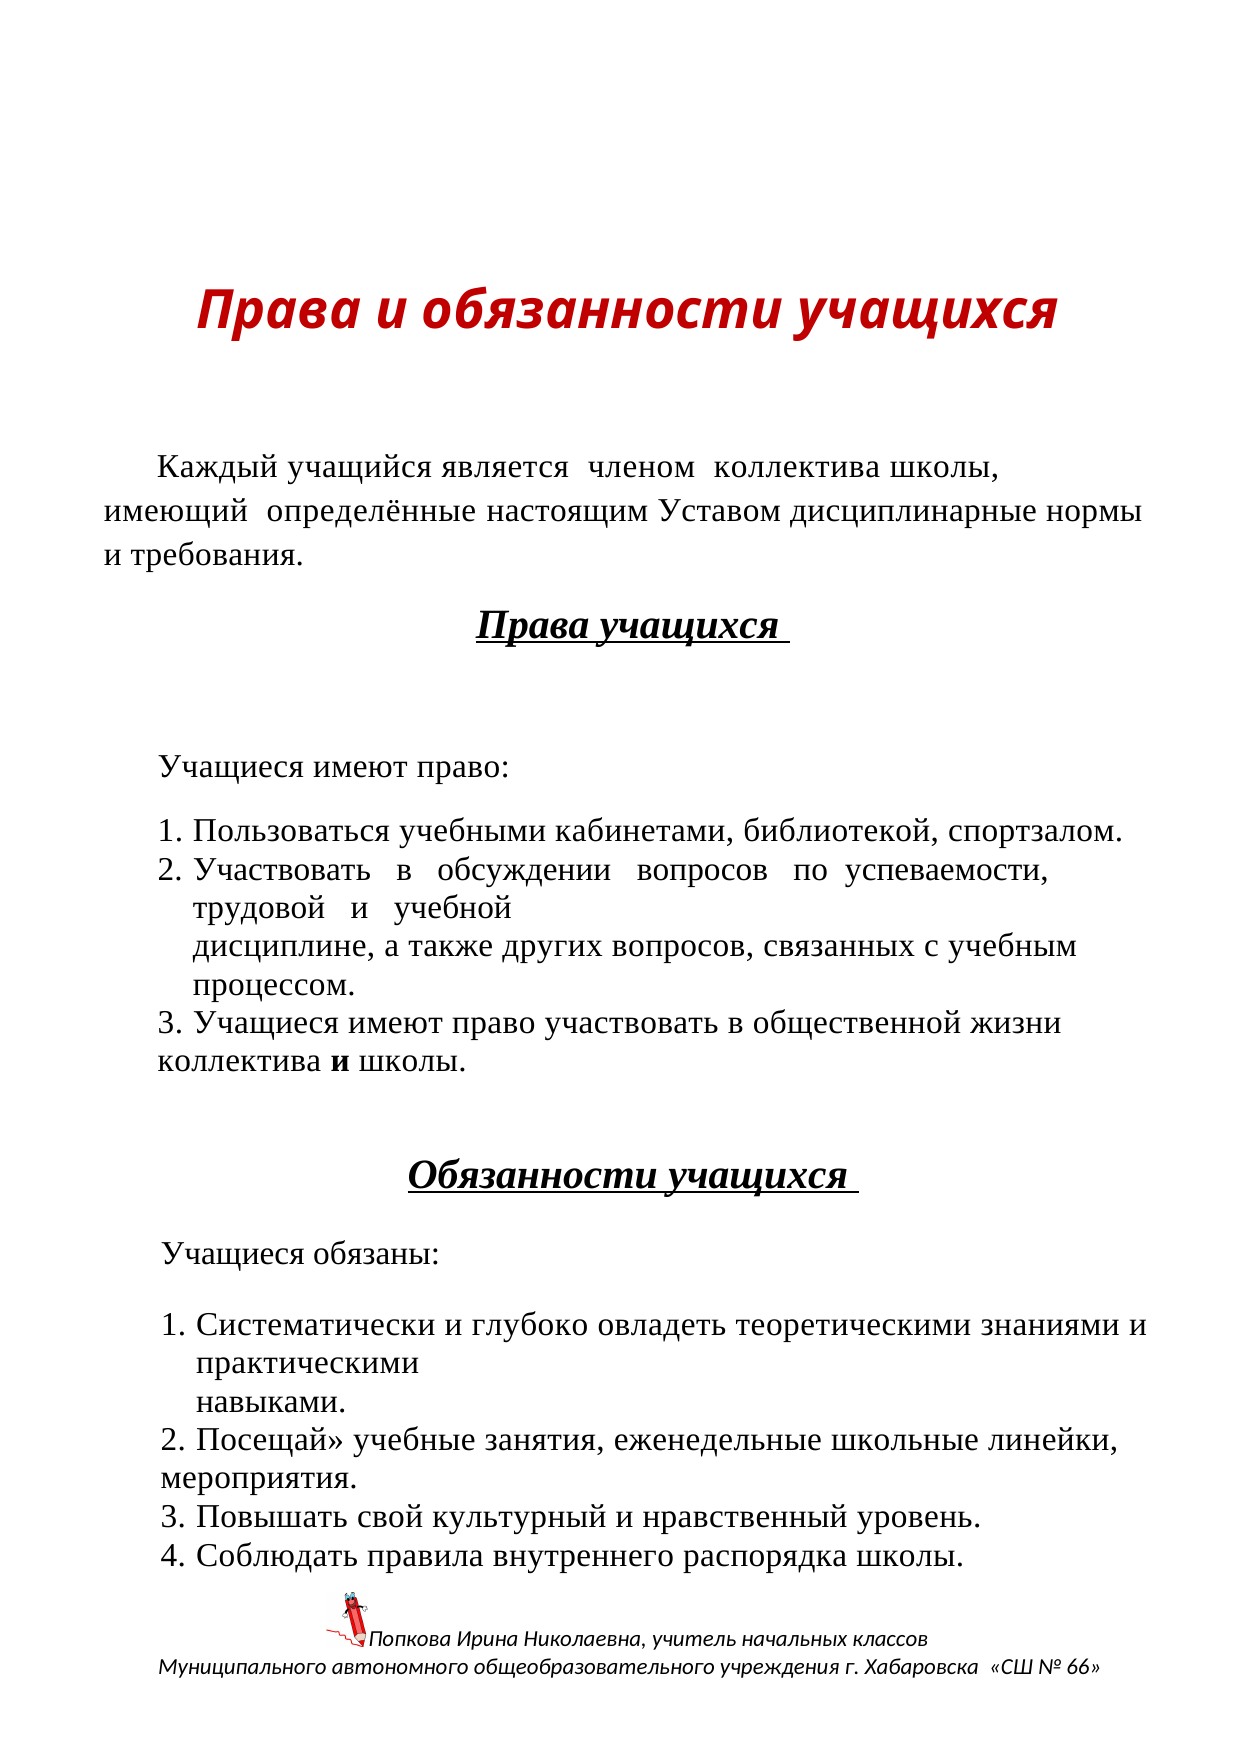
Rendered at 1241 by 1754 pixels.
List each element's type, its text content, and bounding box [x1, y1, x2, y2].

list Пользоваться учебными кабинетами, библиотекой, спортзалом. [157, 811, 1152, 849]
list Соблюдать правила внутреннего распорядка школы. [160, 1535, 1152, 1573]
text Права учащихся [103, 599, 1152, 647]
list Учащиеся имеют право участвовать в общественной жизни коллектива и школы. [157, 1002, 1152, 1079]
picture [326, 1592, 369, 1647]
text Обязанности учащихся [103, 1149, 1152, 1197]
list Систематически и глубоко овладеть теоретическими знаниями и практическими навыками. [161, 1304, 1152, 1419]
text Учащиеся обязаны: [160, 1233, 1152, 1271]
list Повышать свой культурный и нравственный уровень. [160, 1496, 1152, 1534]
text Права и обязанности учащихся [103, 270, 1152, 344]
list Участвовать в обсуждении вопросов по успеваемости, трудовой и учебной дисциплине, а также других вопросов, связанных с учебным процессом. [157, 849, 1152, 1002]
text Каждый учащийся является членом коллектива школы, имеющий определённые настоящим Уставом дисциплинарные нормы и требования. [103, 446, 1152, 573]
list Посещай» учебные занятия, еженедельные школьные линейки, мероприятия. [160, 1419, 1152, 1496]
text Учащиеся имеют право: [157, 746, 1152, 784]
